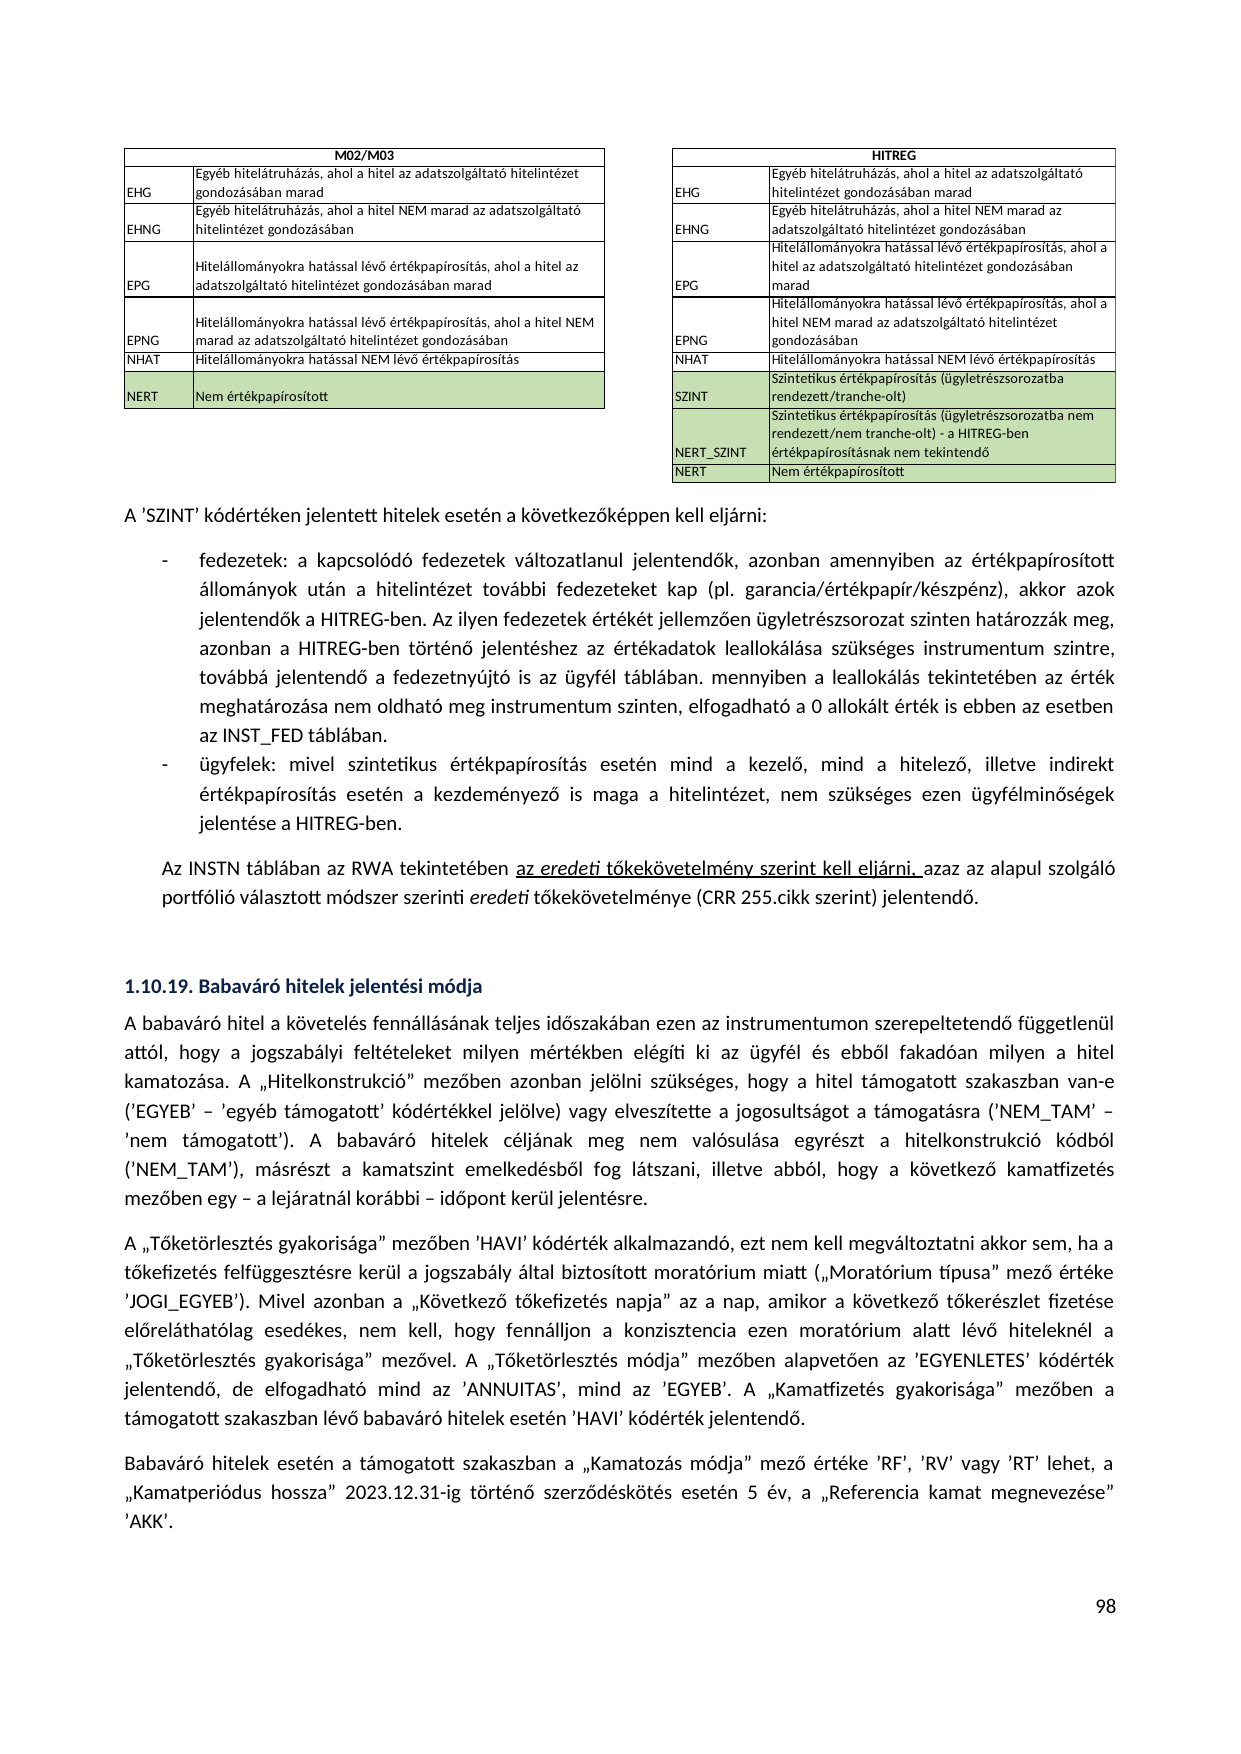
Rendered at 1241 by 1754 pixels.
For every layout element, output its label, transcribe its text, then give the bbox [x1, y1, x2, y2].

text A „Tőketörlesztés gyakorisága” mezőben ’HAVI’ kódérték alkalmazandó, ezt nem kell megváltoztatni akkor sem, ha a tőkefizetés felfüggesztésre kerül a jogszabály által biztosított moratórium miatt („Moratórium típusa” mező értéke ’JOGI_EGYEB’). Mivel azonban a „Következő tőkefizetés napja” az a nap, amikor a következő tőkerészlet fizetése előreláthatólag esedékes, nem kell, hogy fennálljon a konzisztencia ezen moratórium alatt lévő hiteleknél a „Tőketörlesztés gyakorisága” mezővel. A „Tőketörlesztés módja” mezőben alapvetően az ’EGYENLETES’ kódérték jelentendő, de elfogadható mind az ’ANNUITAS’, mind az ’EGYEB’. A „Kamatfizetés gyakorisága” mezőben a támogatott szakaszban lévő babaváró hitelek esetén ’HAVI’ kódérték jelentendő. [124, 1230, 1116, 1431]
subtitle Babaváró hitelek jelentési módja [124, 973, 1116, 999]
list fedezetek: a kapcsolódó fedezetek változatlanul jelentendők, azonban amennyiben az értékpapírosított állományok után a hitelintézet további fedezeteket kap (pl. garancia/értékpapír/készpénz), akkor azok jelentendők a HITREG-ben. Az ilyen fedezetek értékét jellemzően ügyletrészsorozat szinten határozzák meg, azonban a HITREG-ben történő jelentéshez az értékadatok leallokálása szükséges instrumentum szintre, továbbá jelentendő a fedezetnyújtó is az ügyfél táblában. mennyiben a leallokálás tekintetében az érték meghatározása nem oldható meg instrumentum szinten, elfogadható a 0 allokált érték is ebben az esetben az INST_FED táblában. [162, 547, 1116, 748]
list ügyfelek: mivel szintetikus értékpapírosítás esetén mind a kezelő, mind a hitelező, illetve indirekt értékpapírosítás esetén a kezdeményező is maga a hitelintézet, nem szükséges ezen ügyfélminőségek jelentése a HITREG-ben. [162, 752, 1116, 835]
text A babaváró hitel a követelés fennállásának teljes időszakában ezen az instrumentumon szerepeltetendő függetlenül attól, hogy a jogszabályi feltételeket milyen mértékben elégíti ki az ügyfél és ebből fakadóan milyen a hitel kamatozása. A „Hitelkonstrukció” mezőben azonban jelölni szükséges, hogy a hitel támogatott szakaszban van-e (’EGYEB’ – ’egyéb támogatott’ kódértékkel jelölve) vagy elveszítette a jogosultságot a támogatásra (’NEM_TAM’ – ’nem támogatott’). A babaváró hitelek céljának meg nem valósulása egyrészt a hitelkonstrukció kódból (’NEM_TAM’), másrészt a kamatszint emelkedésből fog látszani, illetve abból, hogy a következő kamatfizetés mezőben egy – a lejáratnál korábbi – időpont kerül jelentésre. [124, 1010, 1116, 1211]
text A ’SZINT’ kódértéken jelentett hitelek esetén a következőképpen kell eljárni: [124, 503, 1116, 528]
text Babaváró hitelek esetén a támogatott szakaszban a „Kamatozás módja” mező értéke ’RF’, ’RV’ vagy ’RT’ lehet, a „Kamatperiódus hossza” 2023.12.31-ig történő szerződéskötés esetén 5 év, a „Referencia kamat megnevezése” ’AKK’. [124, 1450, 1116, 1534]
text Az INSTN táblában az RWA tekintetében az eredeti tőkekövetelmény szerint kell eljárni, azaz az alapul szolgáló portfólió választott módszer szerinti eredeti tőkekövetelménye (CRR 255.cikk szerint) jelentendő. [162, 855, 1116, 909]
